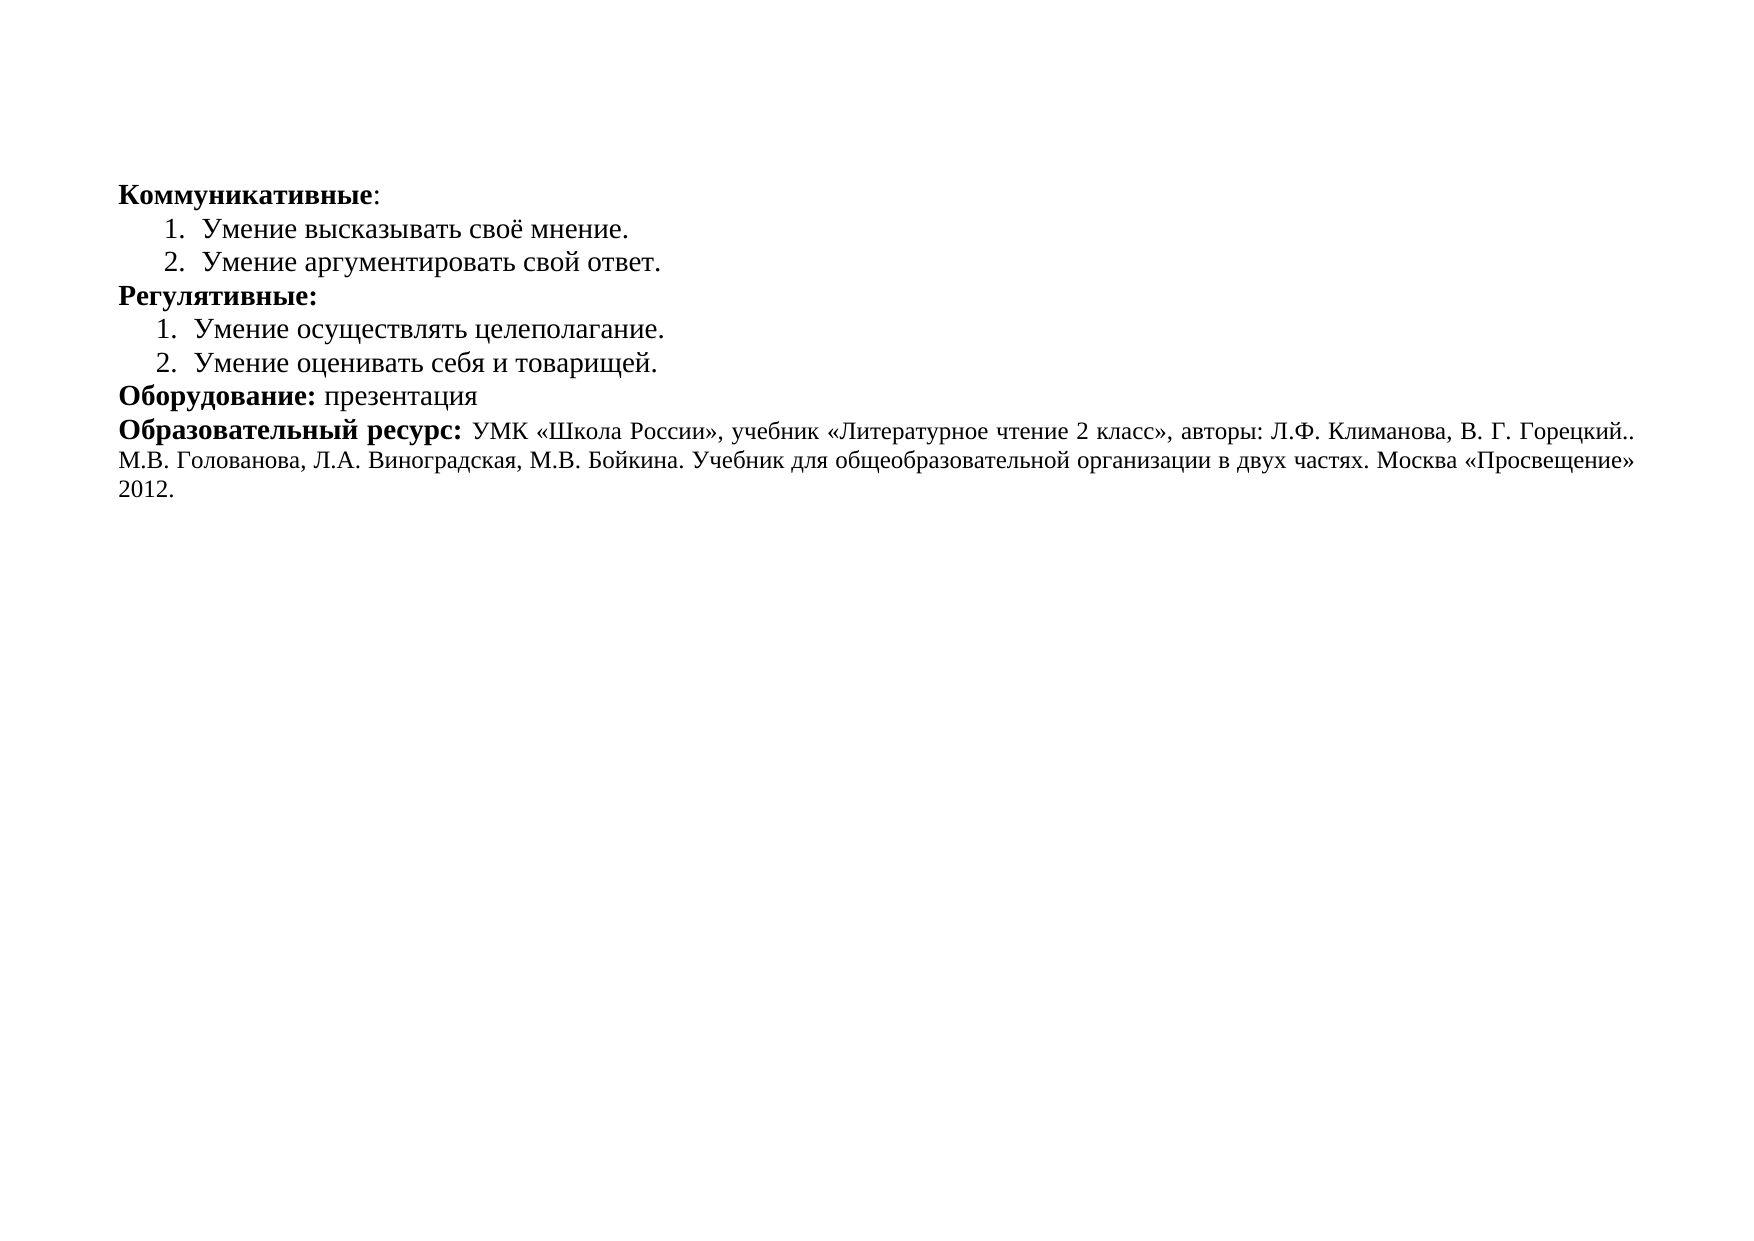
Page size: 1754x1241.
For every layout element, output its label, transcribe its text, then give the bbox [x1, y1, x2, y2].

list Умение оценивать себя и товарищей. [156, 345, 1636, 378]
list Умение высказывать своё мнение. [163, 211, 1636, 244]
text Регулятивные: [118, 278, 1636, 311]
text Коммуникативные: [118, 177, 1636, 211]
text Оборудование: презентация [118, 378, 1636, 412]
text Образовательный ресурс: УМК «Школа России», учебник «Литературное чтение 2 класс», авторы: Л.Ф. Климанова, В. Г. Горецкий.. М.В. Голованова, Л.А. Виноградская, М.В. Бойкина. Учебник для общеобразовательной организации в двух частях. Москва «Просвещение» 2012. [118, 412, 1636, 503]
list Умение осуществлять целеполагание. [156, 311, 1636, 345]
list Умение аргументировать свой ответ. [163, 244, 1636, 278]
